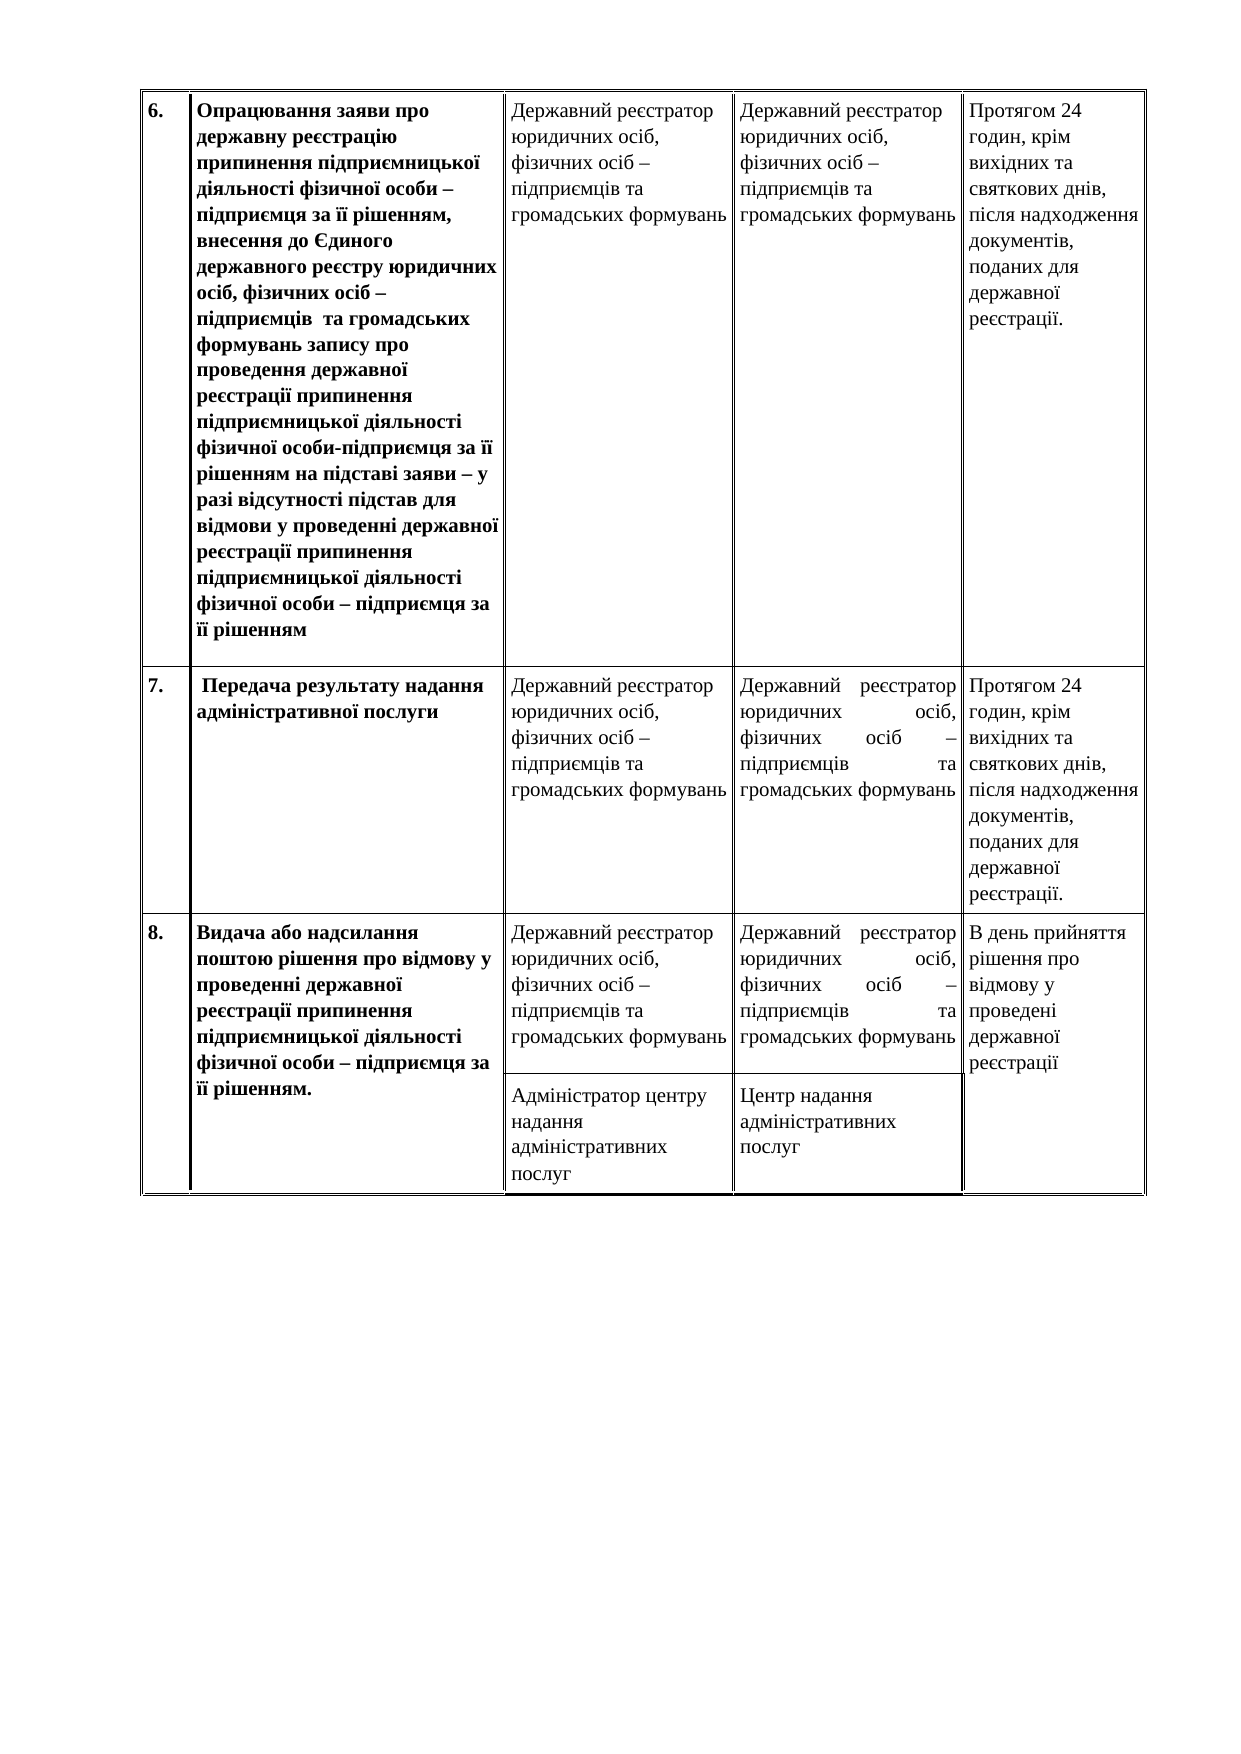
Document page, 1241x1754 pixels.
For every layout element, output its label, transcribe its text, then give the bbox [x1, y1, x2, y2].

table_cell Протягом 24 годин, крім вихідних та святкових днів, після надходження документів, поданих для державної реєстрації. [964, 667, 1144, 913]
table_cell 6. [143, 90, 190, 666]
table_cell Державний реєстратор юридичних осіб, фізичних осіб – підприємців та громадських формувань [735, 914, 961, 1073]
table_cell Протягом 24 годин, крім вихідних та святкових днів, після надходження документів, поданих для державної реєстрації. [963, 92, 1144, 666]
table_cell 8. [143, 914, 190, 1193]
table_cell Державний реєстратор юридичних осіб, фізичних осіб – підприємців та громадських формувань [506, 667, 732, 913]
table_cell Державний реєстратор юридичних осіб, фізичних осіб – підприємців та громадських формувань [506, 914, 732, 1073]
table_cell Передача результату надання адміністративної послуги [192, 667, 503, 913]
table_cell Адміністратор центру надання адміністративних послуг [505, 1074, 734, 1193]
table_cell В день прийняття рішення про відмову у проведені державної реєстрації [963, 914, 1144, 1193]
table_cell Центр надання адміністративних послуг [734, 1074, 963, 1193]
table_cell Державний реєстратор юридичних осіб, фізичних осіб – підприємців та громадських формувань [734, 92, 963, 666]
table_cell Опрацювання заяви про державну реєстрацію припинення підприємницької діяльності фізичної особи – підприємця за її рішенням, внесення до Єдиного державного реєстру юридичних осіб, фізичних осіб – підприємців та громадських формувань запису про проведення державної реєстрації припинення підприємницької діяльності фізичної особи-підприємця за її рішенням на підставі заяви – у разі відсутності підстав для відмови у проведенні державної реєстрації припинення підприємницької діяльності фізичної особи – підприємця за її рішенням [190, 92, 505, 666]
table_cell Державний реєстратор юридичних осіб, фізичних осіб – підприємців та громадських формувань [735, 667, 961, 913]
table_cell Видача або надсилання поштою рішення про відмову у проведенні державної реєстрації припинення підприємницької діяльності фізичної особи – підприємця за її рішенням. [190, 914, 505, 1193]
table_cell Державний реєстратор юридичних осіб, фізичних осіб – підприємців та громадських формувань [505, 92, 734, 666]
table_cell 7. [143, 667, 189, 913]
